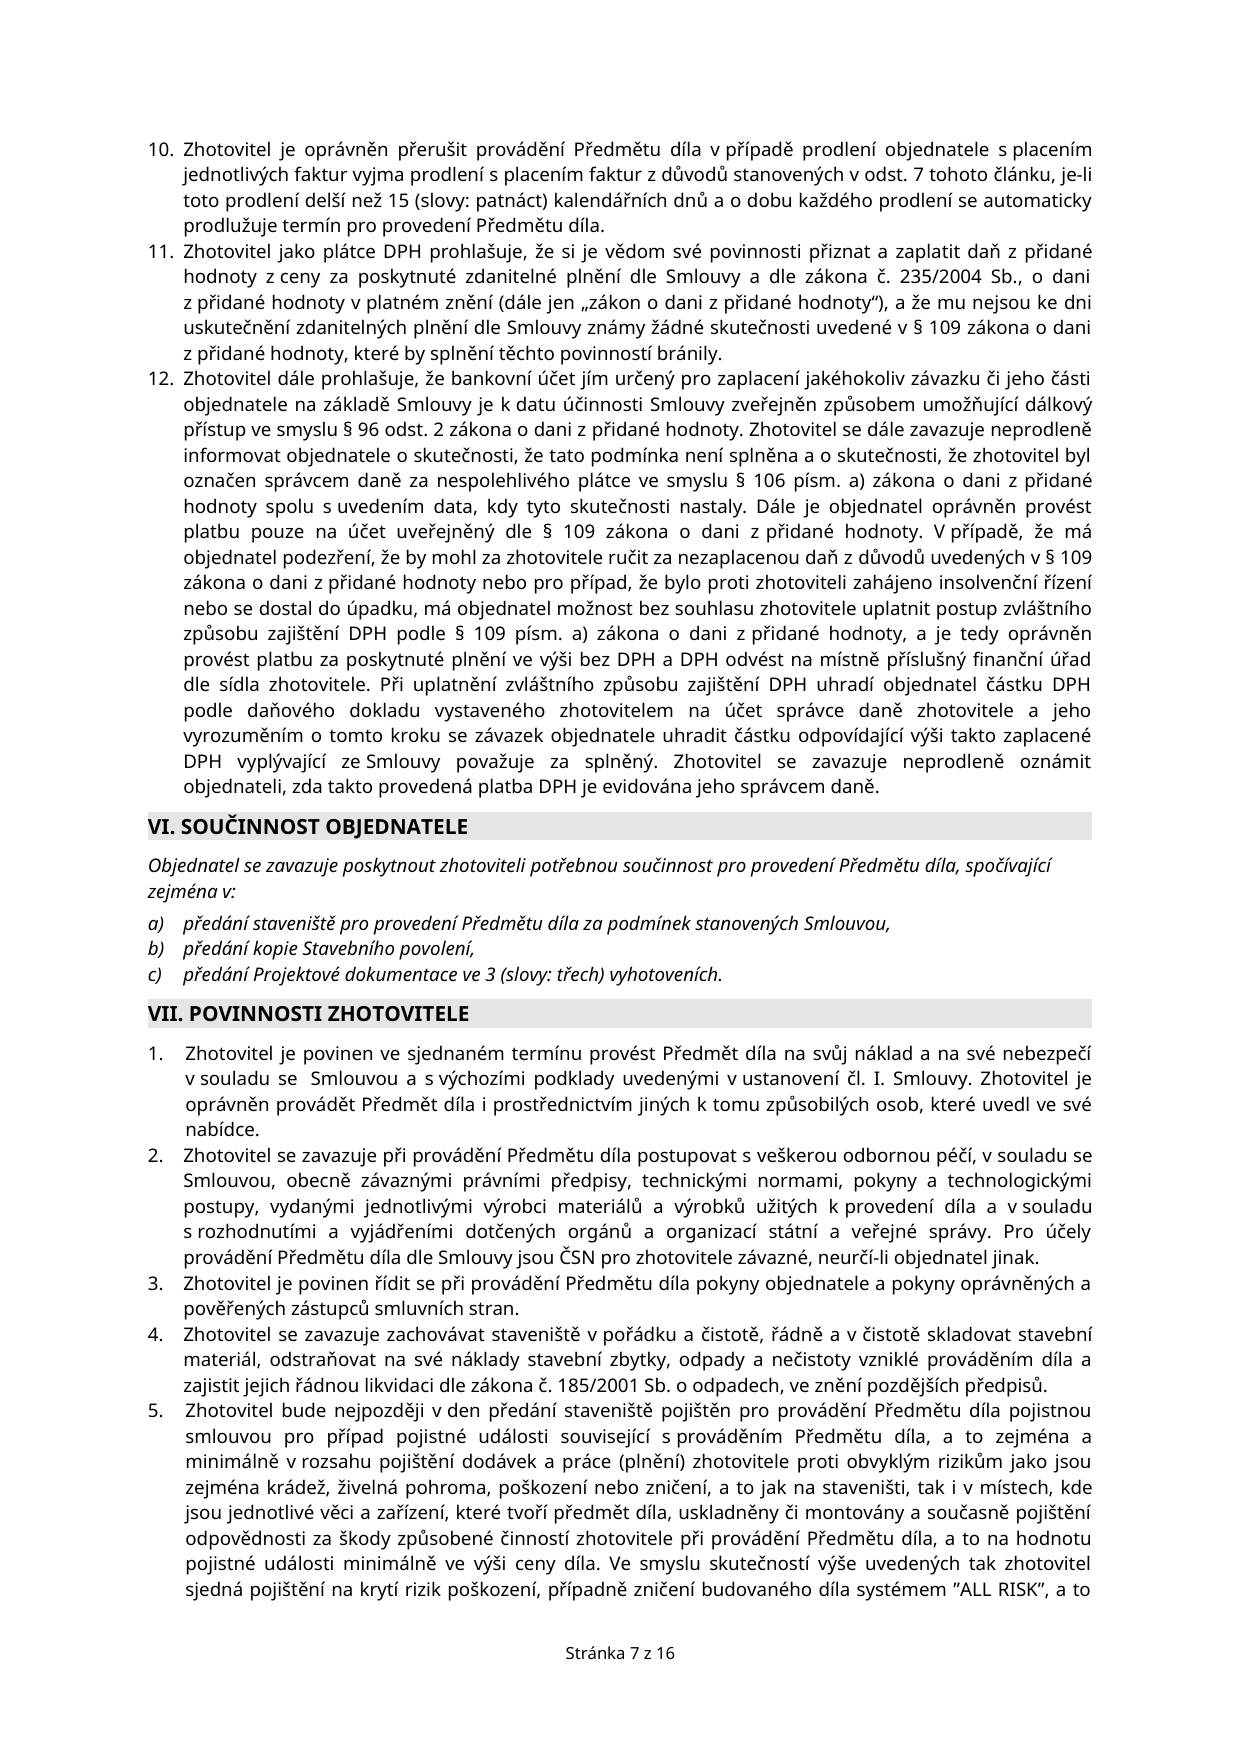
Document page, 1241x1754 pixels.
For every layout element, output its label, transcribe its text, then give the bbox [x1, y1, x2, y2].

list Zhotovitel se zavazuje zachovávat staveniště v pořádku a čistotě, řádně a v čistotě skladovat stavební materiál, odstraňovat na své náklady stavební zbytky, odpady a nečistoty vzniklé prováděním díla a zajistit jejich řádnou likvidaci dle zákona č. 185/2001 Sb. o odpadech, ve znění pozdějších předpisů. [148, 1321, 1092, 1397]
list Zhotovitel je oprávněn přerušit provádění Předmětu díla v případě prodlení objednatele s placením jednotlivých faktur vyjma prodlení s placením faktur z důvodů stanovených v odst. 7 tohoto článku, je-li toto prodlení delší než 15 (slovy: patnáct) kalendářních dnů a o dobu každého prodlení se automaticky prodlužuje termín pro provedení Předmětu díla. [148, 136, 1092, 238]
list Zhotovitel je povinen ve sjednaném termínu provést Předmět díla na svůj náklad a na své nebezpečí v souladu se Smlouvou a s výchozími podklady uvedenými v ustanovení čl. I. Smlouvy. Zhotovitel je oprávněn provádět Předmět díla i prostřednictvím jiných k tomu způsobilých osob, které uvedl ve své nabídce. [148, 1040, 1092, 1142]
list Zhotovitel je povinen řídit se při provádění Předmětu díla pokyny objednatele a pokyny oprávněných a pověřených zástupců smluvních stran. [148, 1270, 1092, 1321]
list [148, 1397, 1092, 1602]
subtitle předání kopie Stavebního povolení, [148, 936, 1092, 961]
subtitle předání Projektové dokumentace ve 3 (slovy: třech) vyhotoveních. [148, 961, 1092, 987]
text VII. POVINNOSTI zhotovitele [148, 999, 1092, 1028]
subtitle předání staveniště pro provedení Předmětu díla za podmínek stanovených Smlouvou, [148, 910, 1092, 936]
list Zhotovitel jako plátce DPH prohlašuje, že si je vědom své povinnosti přiznat a zaplatit daň z přidané hodnoty z ceny za poskytnuté zdanitelné plnění dle Smlouvy a dle zákona č. 235/2004 Sb., o dani z přidané hodnoty v platném znění (dále jen „zákon o dani z přidané hodnoty“), a že mu nejsou ke dni uskutečnění zdanitelných plnění dle Smlouvy známy žádné skutečnosti uvedené v § 109 zákona o dani z přidané hodnoty, které by splnění těchto povinností bránily. [148, 238, 1092, 366]
subtitle Objednatel se zavazuje poskytnout zhotoviteli potřebnou součinnost pro provedení Předmětu díla, spočívající zejména v: [148, 853, 1092, 904]
text VI. SOUČINNOST objednatele [148, 812, 1092, 840]
list Zhotovitel se zavazuje při provádění Předmětu díla postupovat s veškerou odbornou péčí, v souladu se Smlouvou, obecně závaznými právními předpisy, technickými normami, pokyny a technologickými postupy, vydanými jednotlivými výrobci materiálů a výrobků užitých k provedení díla a v souladu s rozhodnutími a vyjádřeními dotčených orgánů a organizací státní a veřejné správy. Pro účely provádění Předmětu díla dle Smlouvy jsou ČSN pro zhotovitele závazné, neurčí-li objednatel jinak. [148, 1142, 1092, 1270]
list Zhotovitel dále prohlašuje, že bankovní účet jím určený pro zaplacení jakéhokoliv závazku či jeho části objednatele na základě Smlouvy je k datu účinnosti Smlouvy zveřejněn způsobem umožňující dálkový přístup ve smyslu § 96 odst. 2 zákona o dani z přidané hodnoty. Zhotovitel se dále zavazuje neprodleně informovat objednatele o skutečnosti, že tato podmínka není splněna a o skutečnosti, že zhotovitel byl označen správcem daně za nespolehlivého plátce ve smyslu § 106 písm. a) zákona o dani z přidané hodnoty spolu s uvedením data, kdy tyto skutečnosti nastaly. Dále je objednatel oprávněn provést platbu pouze na účet uveřejněný dle § 109 zákona o dani z přidané hodnoty. V případě, že má objednatel podezření, že by mohl za zhotovitele ručit za nezaplacenou daň z důvodů uvedených v § 109 zákona o dani z přidané hodnoty nebo pro případ, že bylo proti zhotoviteli zahájeno insolvenční řízení nebo se dostal do úpadku, má objednatel možnost bez souhlasu zhotovitele uplatnit postup zvláštního způsobu zajištění DPH podle § 109 písm. a) zákona o dani z přidané hodnoty, a je tedy oprávněn provést platbu za poskytnuté plnění ve výši bez DPH a DPH odvést na místně příslušný finanční úřad dle sídla zhotovitele. Při uplatnění zvláštního způsobu zajištění DPH uhradí objednatel částku DPH podle daňového dokladu vystaveného zhotovitelem na účet správce daně zhotovitele a jeho vyrozuměním o tomto kroku se závazek objednatele uhradit částku odpovídající výši takto zaplacené DPH vyplývající ze Smlouvy považuje za splněný. Zhotovitel se zavazuje neprodleně oznámit objednateli, zda takto provedená platba DPH je evidována jeho správcem daně. [148, 366, 1092, 799]
